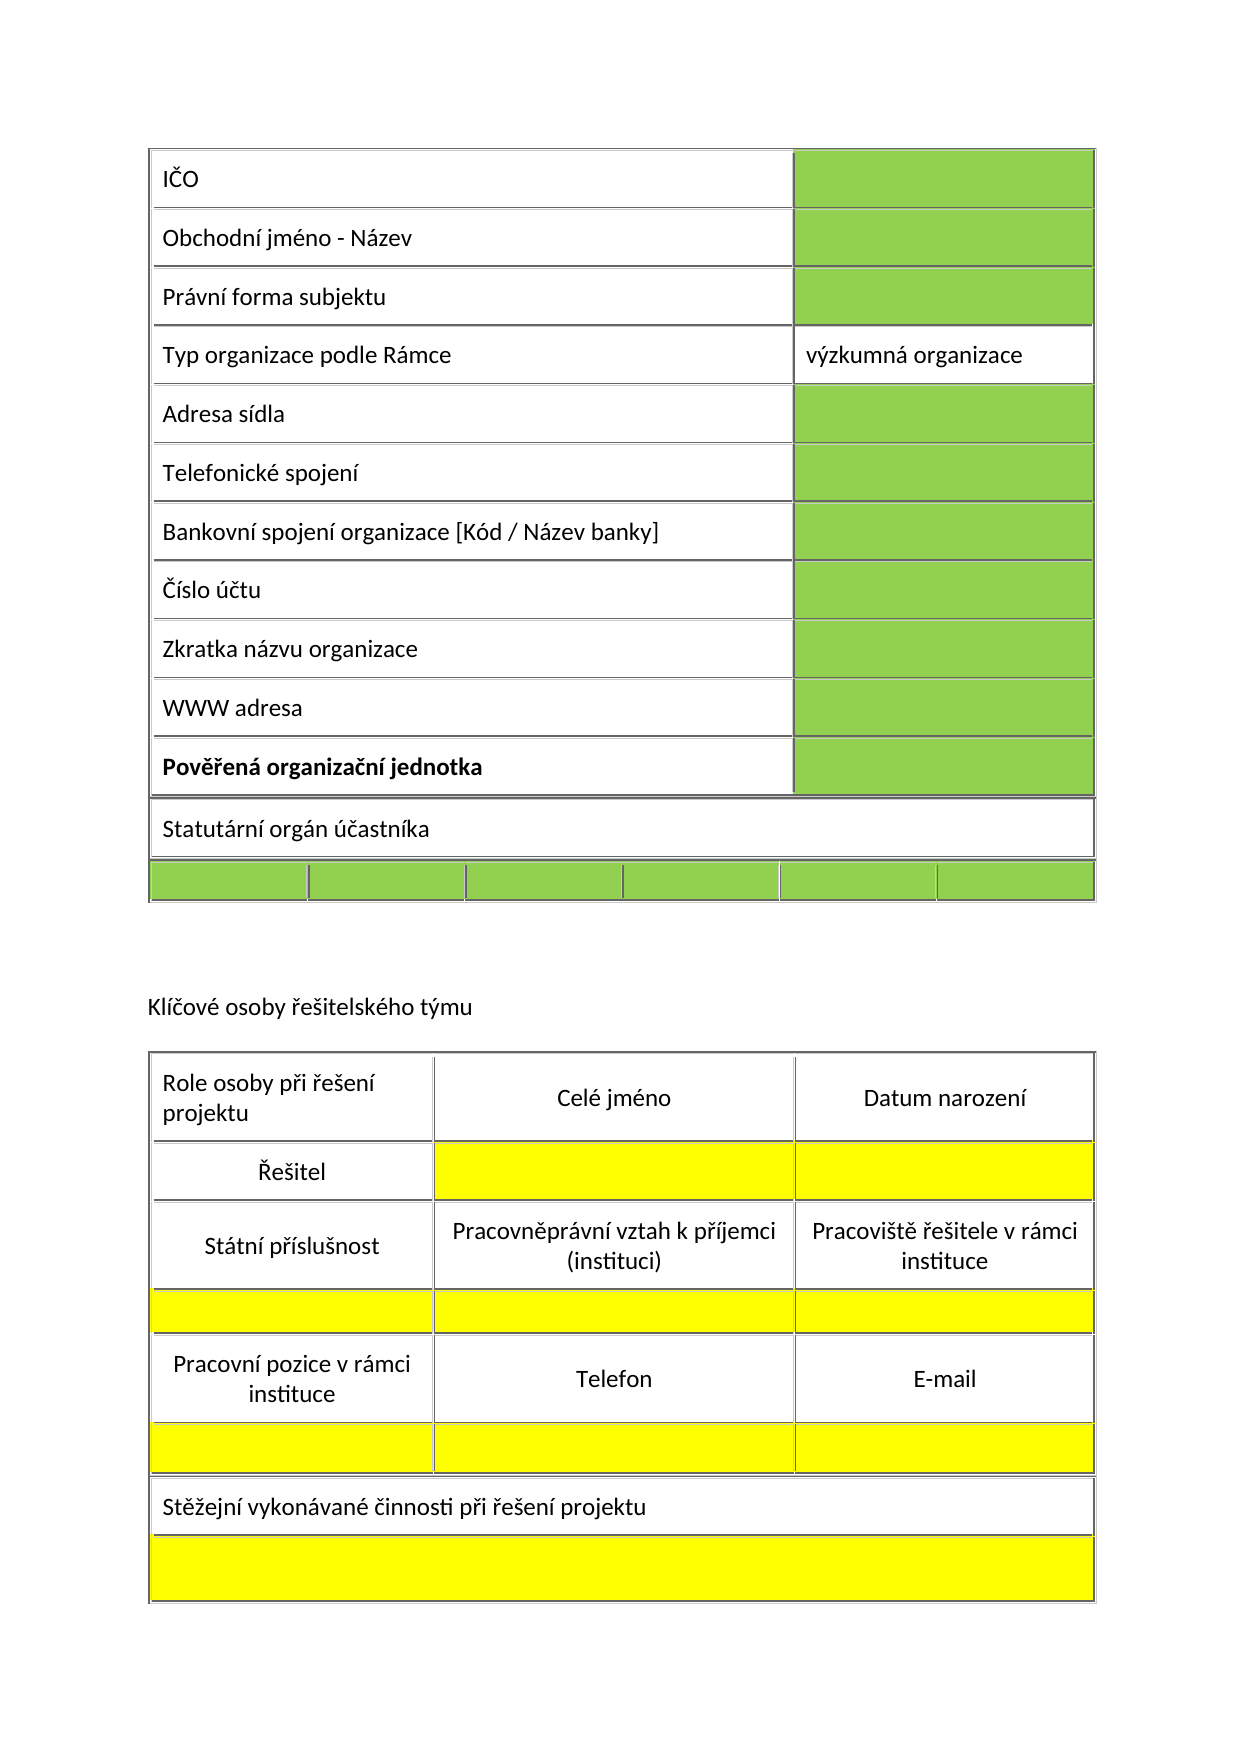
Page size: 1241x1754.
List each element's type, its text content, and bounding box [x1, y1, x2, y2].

table_cell [152, 1288, 432, 1332]
table_cell Právní forma subjektu [152, 265, 792, 324]
table_header [308, 861, 465, 899]
table_cell [152, 1534, 1094, 1600]
table_header [622, 863, 779, 899]
table_header Datum narození [795, 1054, 1093, 1140]
table_cell [796, 1288, 1094, 1332]
table_cell Obchodní jméno - Název [152, 206, 792, 265]
table_header [937, 863, 1093, 899]
table_cell Zkratka názvu organizace [150, 618, 793, 676]
table_cell [795, 206, 1094, 265]
table_cell [795, 676, 1094, 735]
table_cell Pověřená organizační jednotka [152, 735, 793, 794]
table_cell IČO [152, 151, 793, 206]
table_cell Číslo účtu [152, 559, 792, 618]
table_cell Pracoviště řešitele v rámci instituce [796, 1199, 1094, 1288]
table_cell výzkumná organizace [795, 324, 1093, 383]
table_cell Adresa sídla [150, 383, 793, 441]
table_cell [793, 735, 1094, 794]
table_cell [795, 559, 1093, 618]
table_cell [793, 151, 1093, 206]
table_header Statutární orgán účastníka [152, 800, 1093, 856]
table_cell [795, 1422, 1095, 1472]
table_cell [793, 618, 1095, 676]
table_cell [795, 265, 1094, 324]
table_cell [796, 1140, 1094, 1199]
table_cell [793, 383, 1095, 441]
table_cell Pracovní pozice v rámci instituce [152, 1332, 432, 1422]
table_cell Bankovní spojení organizace [Kód / Název banky] [152, 500, 792, 559]
table_cell [435, 1292, 793, 1332]
table_cell Státní příslušnost [152, 1199, 432, 1288]
table_cell E-mail [796, 1332, 1094, 1422]
table_cell [795, 441, 1094, 500]
table_cell Telefon [435, 1336, 793, 1422]
table_cell Řešitel [152, 1140, 432, 1199]
table_header [465, 863, 622, 899]
table_header [152, 861, 308, 899]
table_cell WWW adresa [152, 676, 792, 735]
table_header Celé jméno [434, 1054, 795, 1140]
table_cell Pracovněprávní vztah k příjemci (instituci) [435, 1203, 793, 1288]
text Klíčové osoby řešitelského týmu [148, 991, 1093, 1022]
table_cell [150, 1422, 434, 1472]
table_header [780, 863, 937, 899]
table_header Role osoby při řešení projektu [152, 1054, 434, 1140]
table_header Stěžejní vykonávané činnosti při řešení projektu [152, 1479, 1093, 1534]
table_cell [795, 500, 1094, 559]
table_cell Telefonické spojení [152, 441, 792, 500]
table_cell [434, 1425, 795, 1472]
table_cell [435, 1144, 793, 1199]
table_cell Typ organizace podle Rámce [152, 324, 792, 383]
